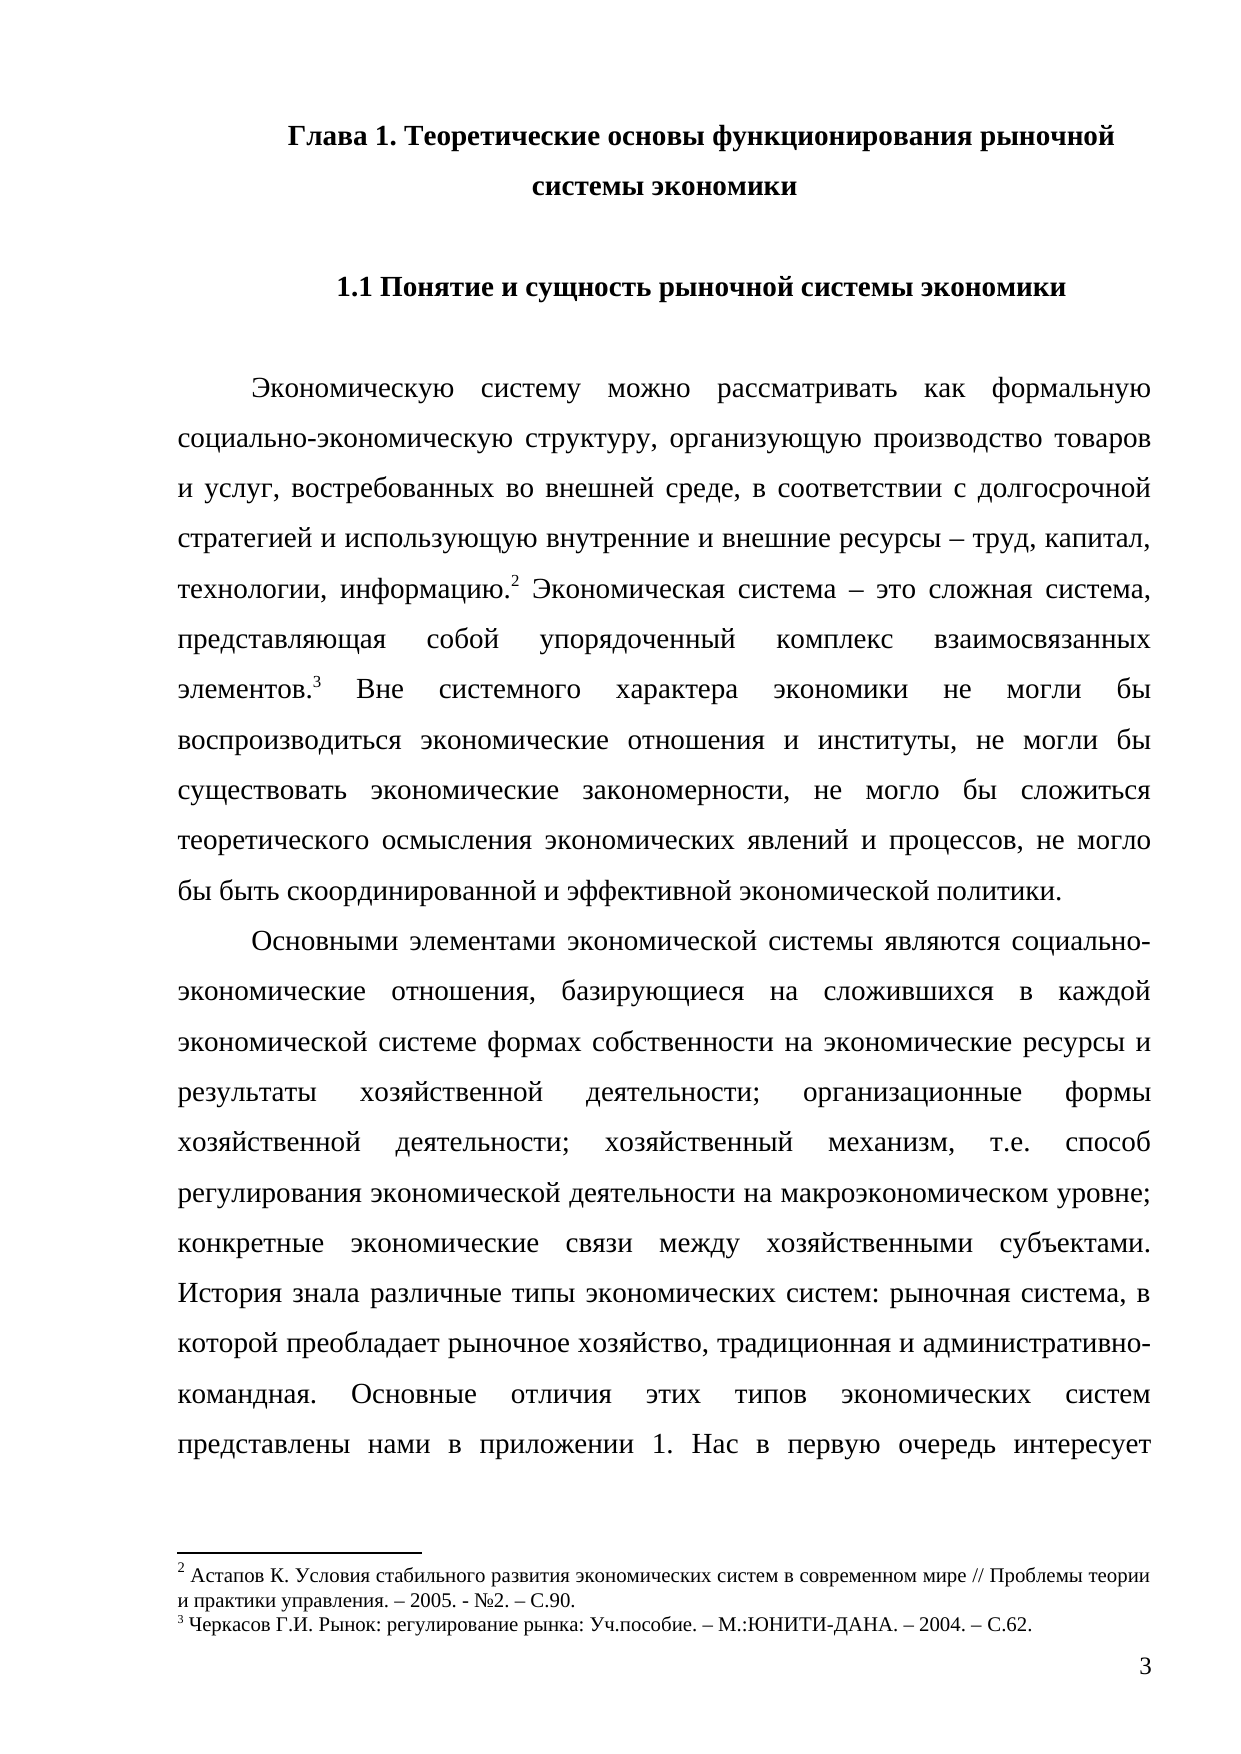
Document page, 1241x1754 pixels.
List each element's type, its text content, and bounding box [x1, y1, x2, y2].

text 1.1 Понятие и сущность рыночной системы экономики [177, 269, 1152, 303]
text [177, 923, 1152, 1460]
text Экономическую систему можно рассматривать как формальную социально-экономическую структуру, организующую производство товаров и услуг, востребованных во внешней среде, в соответствии с долгосрочной стратегией и использующую внутренние и внешние ресурсы – труд, капитал, технологии, информацию. Экономическая система – это сложная система, представляющая собой упорядоченный комплекс взаимосвязанных элементов. Вне системного характера экономики не могли бы воспроизводиться экономические отношения и институты, не могли бы существовать экономические закономерности, не могло бы сложиться теоретического осмысления экономических явлений и процессов, не могло бы быть скоординированной и эффективной экономической политики. [177, 370, 1152, 906]
text Глава 1. Теоретические основы функционирования рыночной системы экономики [177, 118, 1152, 202]
